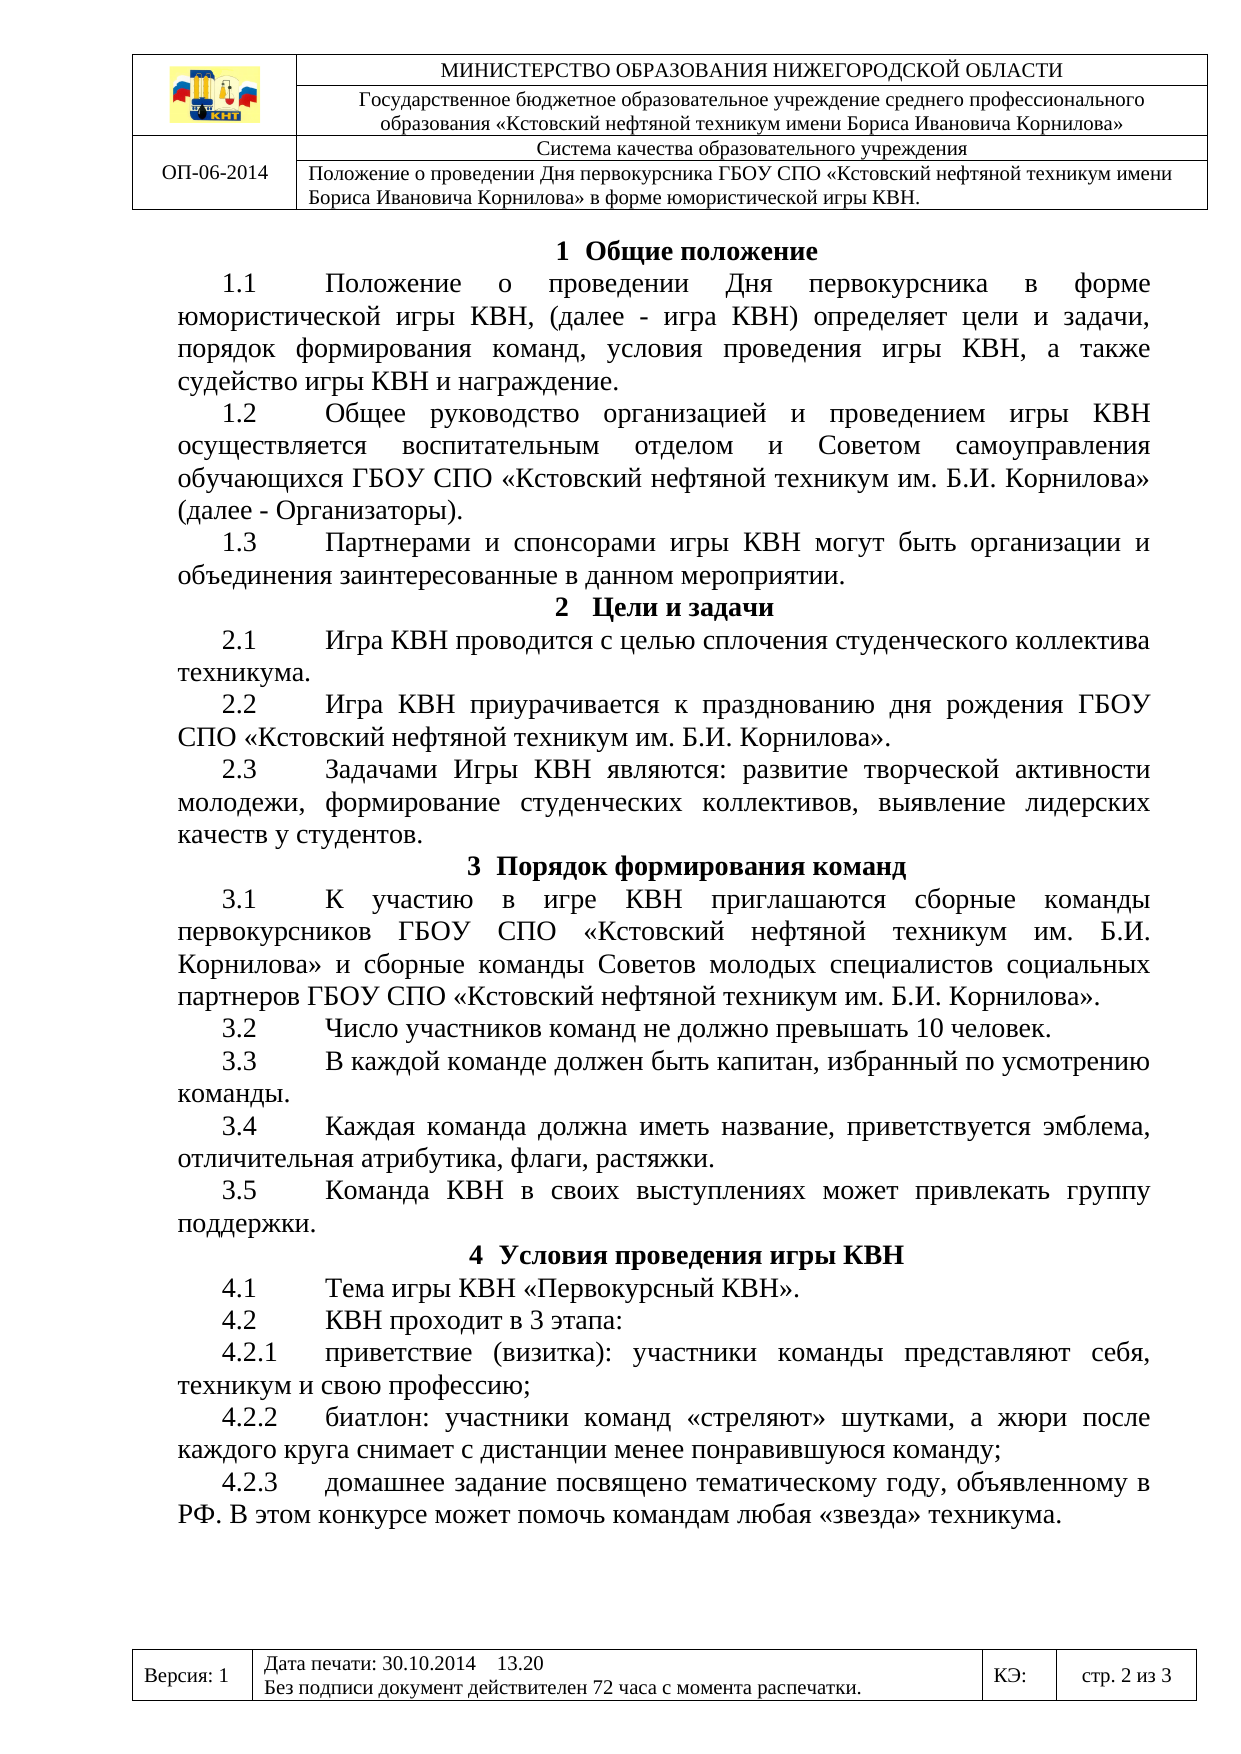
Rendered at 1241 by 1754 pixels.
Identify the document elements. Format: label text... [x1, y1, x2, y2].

list Задачами Игры КВН являются: развитие творческой активности молодежи, формирование студенческих коллективов, выявление лидерских качеств у студентов. [177, 752, 1152, 849]
list Тема игры КВН «Первокурсный КВН». [177, 1271, 1152, 1303]
list Общее руководство организацией и проведением игры КВН осуществляется воспитательным отделом и Советом самоуправления обучающихся ГБОУ СПО «Кстовский нефтяной техникум им. Б.И. Корнилова» (далее - Организаторы). [177, 396, 1152, 526]
picture [169, 66, 261, 123]
list Число участников команд не должно превышать 10 человек. [177, 1011, 1152, 1044]
list Игра КВН проводится с целью сплочения студенческого коллектива техникума. [177, 623, 1152, 687]
list Порядок формирования команд [177, 849, 1152, 882]
list Игра КВН приурачивается к празднованию дня рождения ГБОУ СПО «Кстовский нефтяной техникум им. Б.И. Корнилова». [177, 687, 1152, 752]
list Общие положение [177, 234, 1152, 266]
list Команда КВН в своих выступлениях может привлекать группу поддержки. [177, 1173, 1152, 1238]
list Условия проведения игры КВН [177, 1238, 1152, 1271]
list В каждой команде должен быть капитан, избранный по усмотрению команды. [177, 1044, 1152, 1109]
list приветствие (визитка): участники команды представляют себя, техникум и свою профессию; [177, 1335, 1152, 1400]
list Каждая команда должна иметь название, приветствуется эмблема, отличительная атрибутика, флаги, растяжки. [177, 1109, 1152, 1173]
list Партнерами и спонсорами игры КВН могут быть организации и объединения заинтересованные в данном мероприятии. [177, 526, 1152, 590]
list домашнее задание посвящено тематическому году, объявленному в РФ. В этом конкурсе может помочь командам любая «звезда» техникума. [177, 1465, 1152, 1530]
list биатлон: участники команд «стреляют» шутками, а жюри после каждого круга снимает с дистанции менее понравившуюся команду; [177, 1400, 1152, 1465]
list Цели и задачи [177, 590, 1152, 623]
list К участию в игре КВН приглашаются сборные команды первокурсников ГБОУ СПО «Кстовский нефтяной техникум им. Б.И. Корнилова» и сборные команды Советов молодых специалистов социальных партнеров ГБОУ СПО «Кстовский нефтяной техникум им. Б.И. Корнилова». [177, 882, 1152, 1011]
list Положение о проведении Дня первокурсника в форме юмористической игры КВН, (далее - игра КВН) определяет цели и задачи, порядок формирования команд, условия проведения игры КВН, а также судейство игры КВН и награждение. [177, 266, 1152, 396]
list КВН проходит в 3 этапа: [177, 1303, 1152, 1335]
